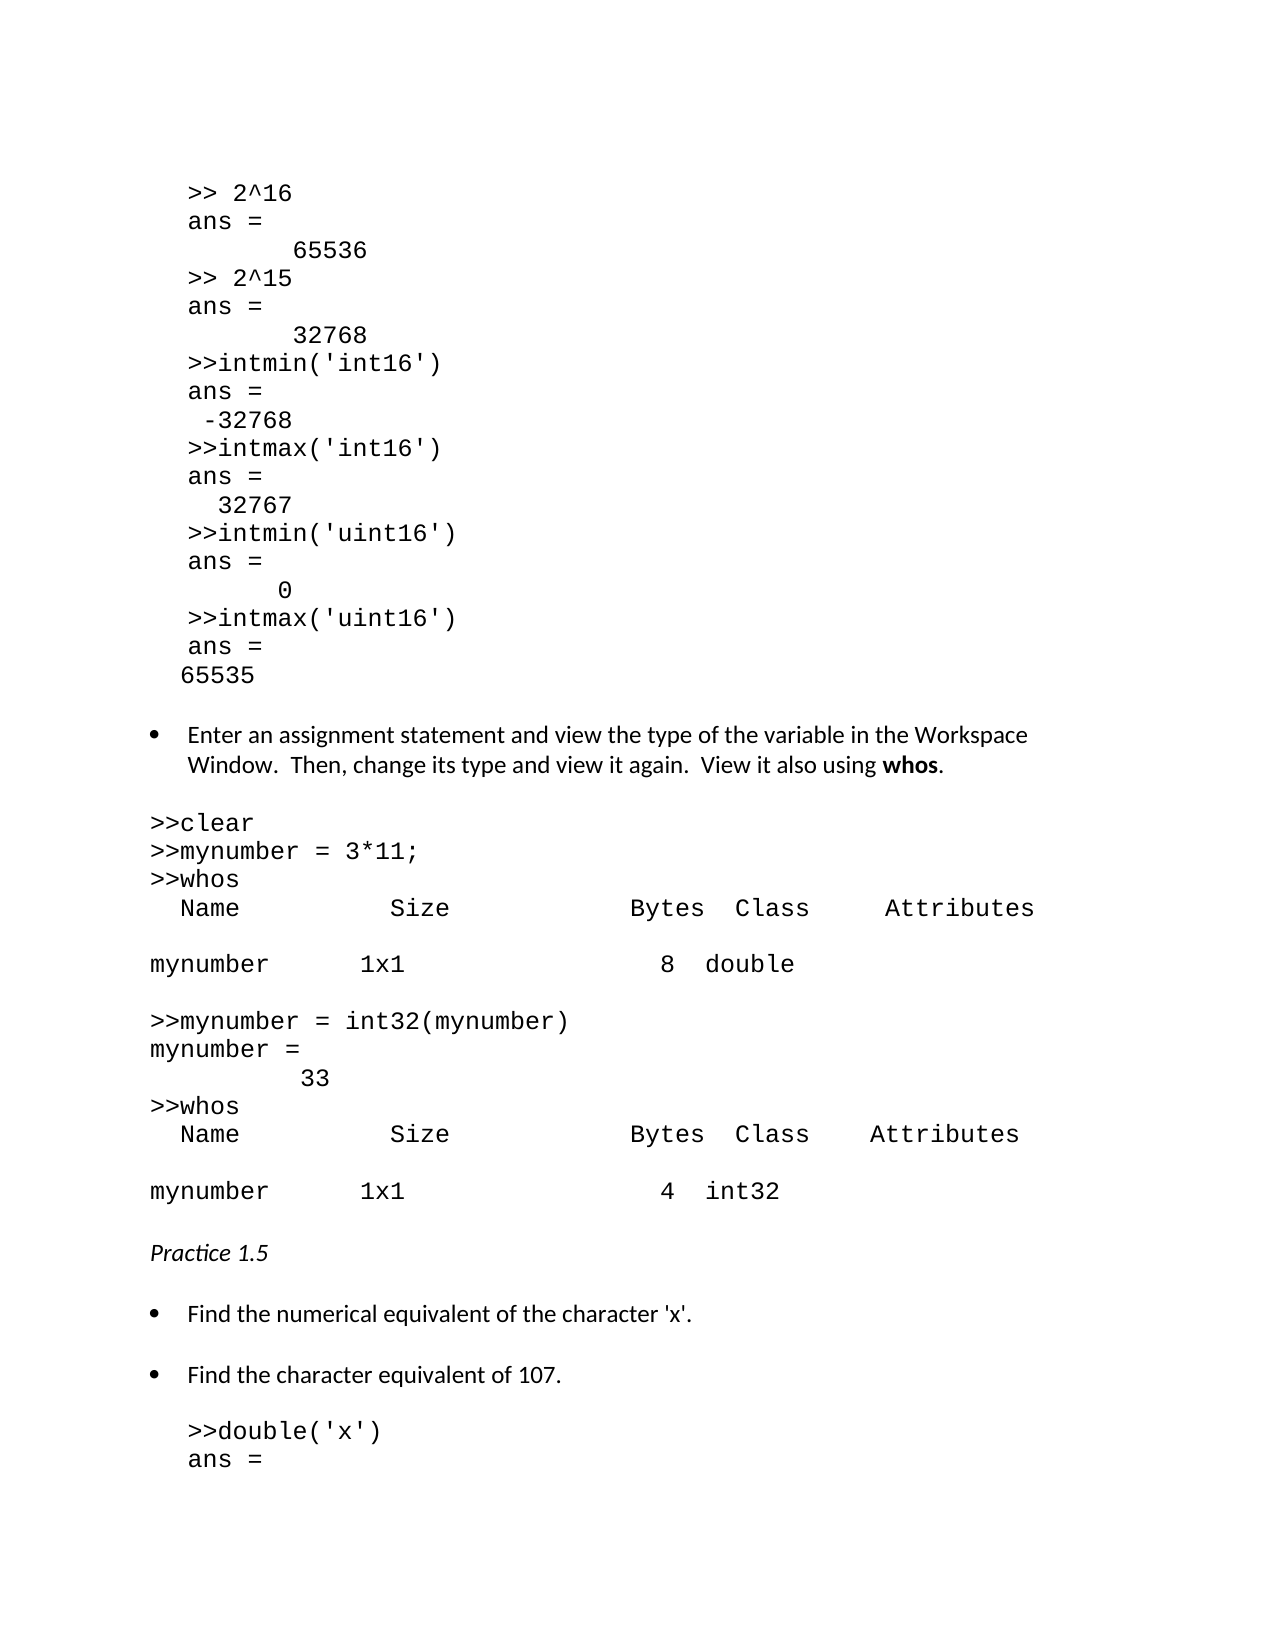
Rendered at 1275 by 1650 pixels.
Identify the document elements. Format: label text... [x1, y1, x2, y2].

text 32767 [187, 492, 1125, 521]
text ans = [187, 464, 1125, 492]
text >>clear [150, 810, 1125, 839]
text >> 2^15 [187, 266, 1125, 294]
list Find the numerical equivalent of the character 'x'. [150, 1299, 1125, 1329]
text ans = [187, 634, 1125, 662]
text >>mynumber = 3*11; [150, 839, 1125, 867]
text -32768 [187, 407, 1125, 436]
text >>whos [150, 1094, 1125, 1122]
text ans = [187, 379, 1125, 407]
text >>intmax('int16') [187, 436, 1125, 464]
text 32768 [187, 322, 1125, 351]
text Name Size Bytes Class Attributes [150, 895, 1125, 924]
list Enter an assignment statement and view the type of the variable in the Workspace Window. Then, change its type and view it again. View it also using whos. [150, 719, 1125, 780]
text Practice 1.5 [150, 1238, 1125, 1268]
text >>whos [150, 867, 1125, 895]
text mynumber 1x1 8 double [150, 952, 1125, 980]
text Name Size Bytes Class Attributes [150, 1122, 1125, 1150]
list Find the character equivalent of 107. [150, 1360, 1125, 1390]
text ans = [187, 294, 1125, 322]
text ans = [187, 549, 1125, 577]
text >>intmin('int16') [187, 351, 1125, 379]
text mynumber 1x1 4 int32 [150, 1179, 1125, 1207]
text >>double('x') [187, 1418, 1125, 1447]
text ans = [187, 209, 1125, 237]
text 33 [150, 1065, 1125, 1094]
text >>intmin('uint16') [187, 521, 1125, 549]
text 65536 [187, 237, 1125, 266]
text ans = [187, 1447, 1125, 1475]
text >>intmax('uint16') [187, 606, 1125, 634]
text >>mynumber = int32(mynumber) [150, 1009, 1125, 1037]
text 65535 [150, 662, 1125, 691]
text 0 [187, 577, 1125, 606]
text mynumber = [150, 1037, 1125, 1065]
text >> 2^16 [187, 181, 1125, 209]
